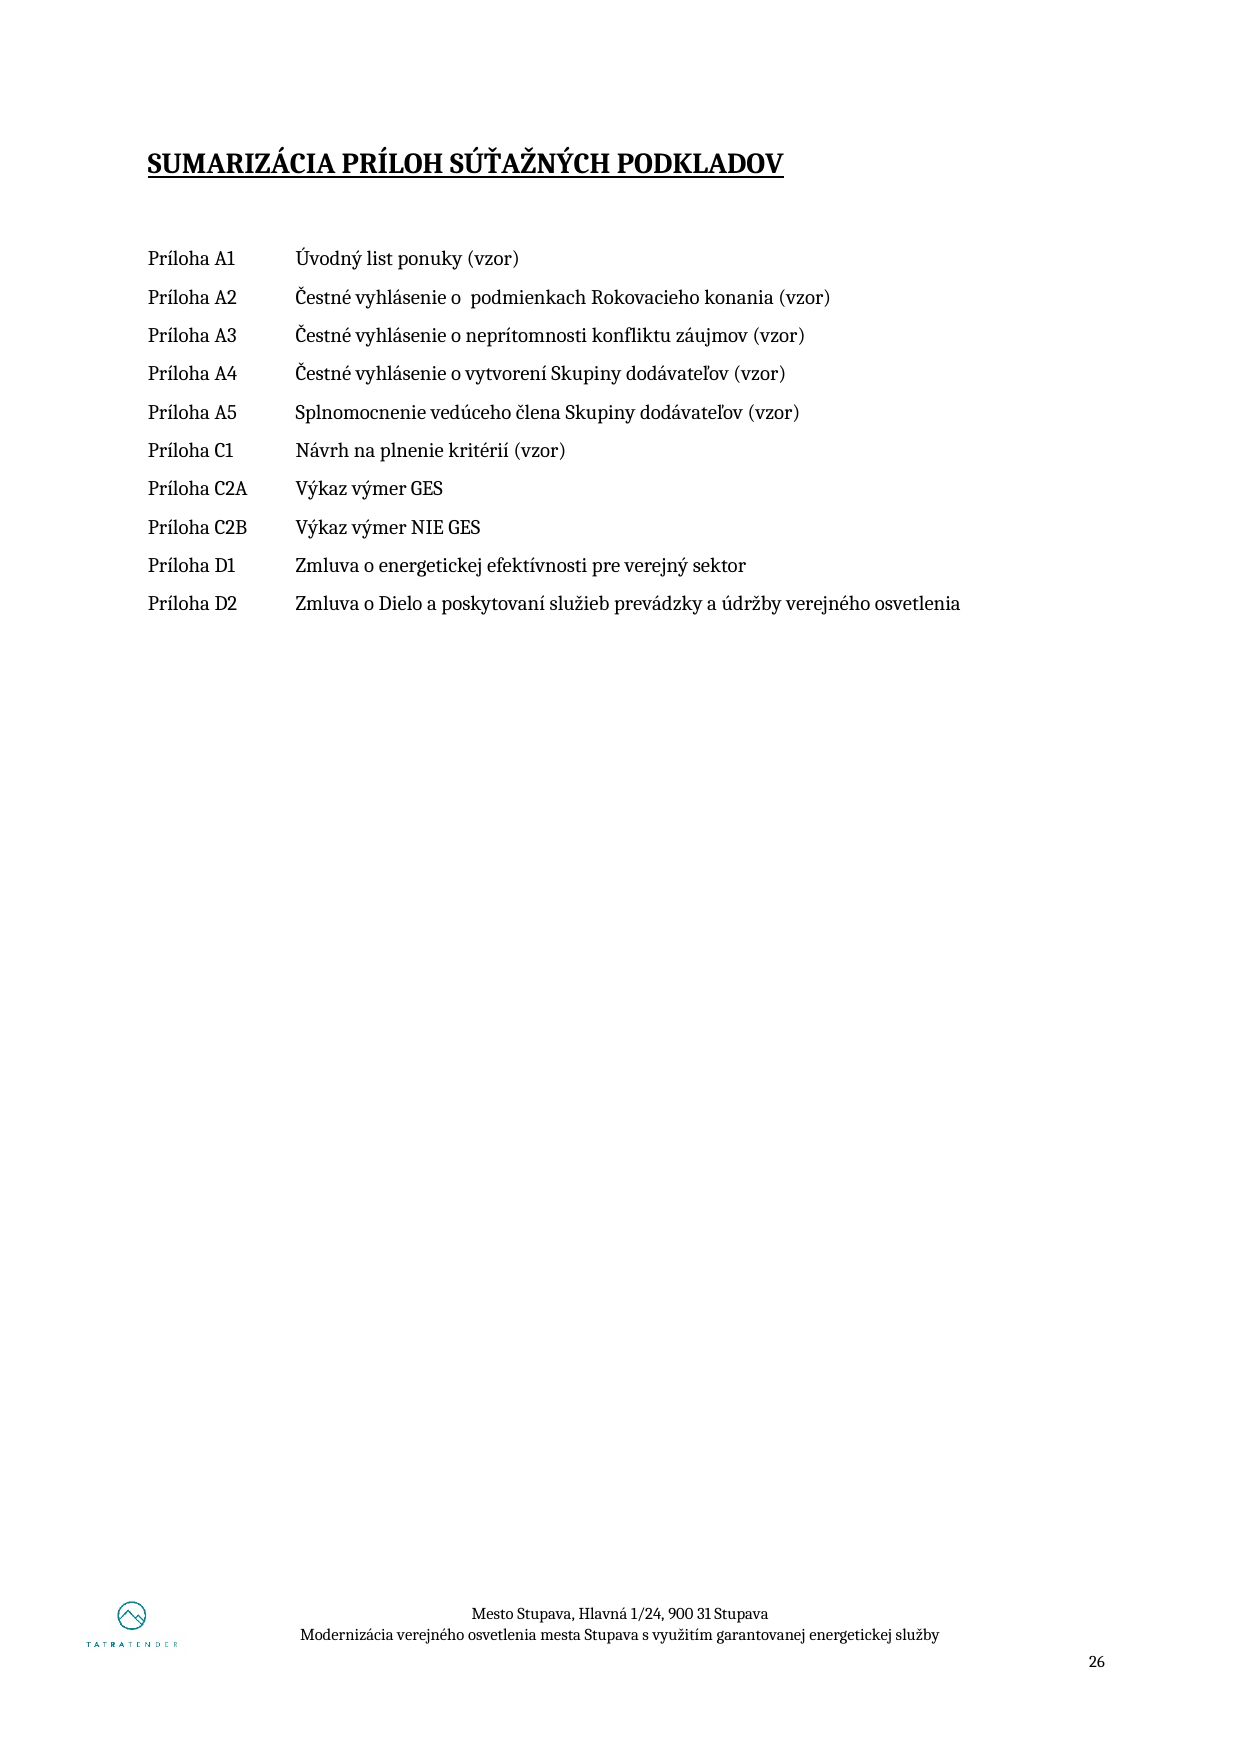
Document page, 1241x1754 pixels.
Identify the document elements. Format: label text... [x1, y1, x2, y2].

text Príloha D1 Zmluva o energetickej efektívnosti pre verejný sektor [148, 554, 1093, 578]
text Príloha A1 Úvodný list ponuky (vzor) [148, 247, 1093, 271]
text Príloha A4 Čestné vyhlásenie o vytvorení Skupiny dodávateľov (vzor) [148, 362, 1093, 386]
text Príloha D2 Zmluva o Dielo a poskytovaní služieb prevádzky a údržby verejného osvetlenia [148, 592, 1093, 616]
text Príloha A2 Čestné vyhlásenie o podmienkach Rokovacieho konania (vzor) [148, 285, 1093, 309]
subtitle SUMARIZÁCIA PRÍLOH SÚŤAŽNÝCH PODKLADOV [148, 148, 1093, 181]
text Príloha C2B Výkaz výmer NIE GES [148, 515, 1093, 539]
picture [66, 1577, 198, 1671]
text Príloha C1 Návrh na plnenie kritérií (vzor) [148, 439, 1093, 463]
text Príloha A3 Čestné vyhlásenie o neprítomnosti konfliktu záujmov (vzor) [148, 324, 1093, 348]
text Príloha A5 Splnomocnenie vedúceho člena Skupiny dodávateľov (vzor) [148, 400, 1093, 424]
text Príloha C2A Výkaz výmer GES [148, 477, 1093, 501]
